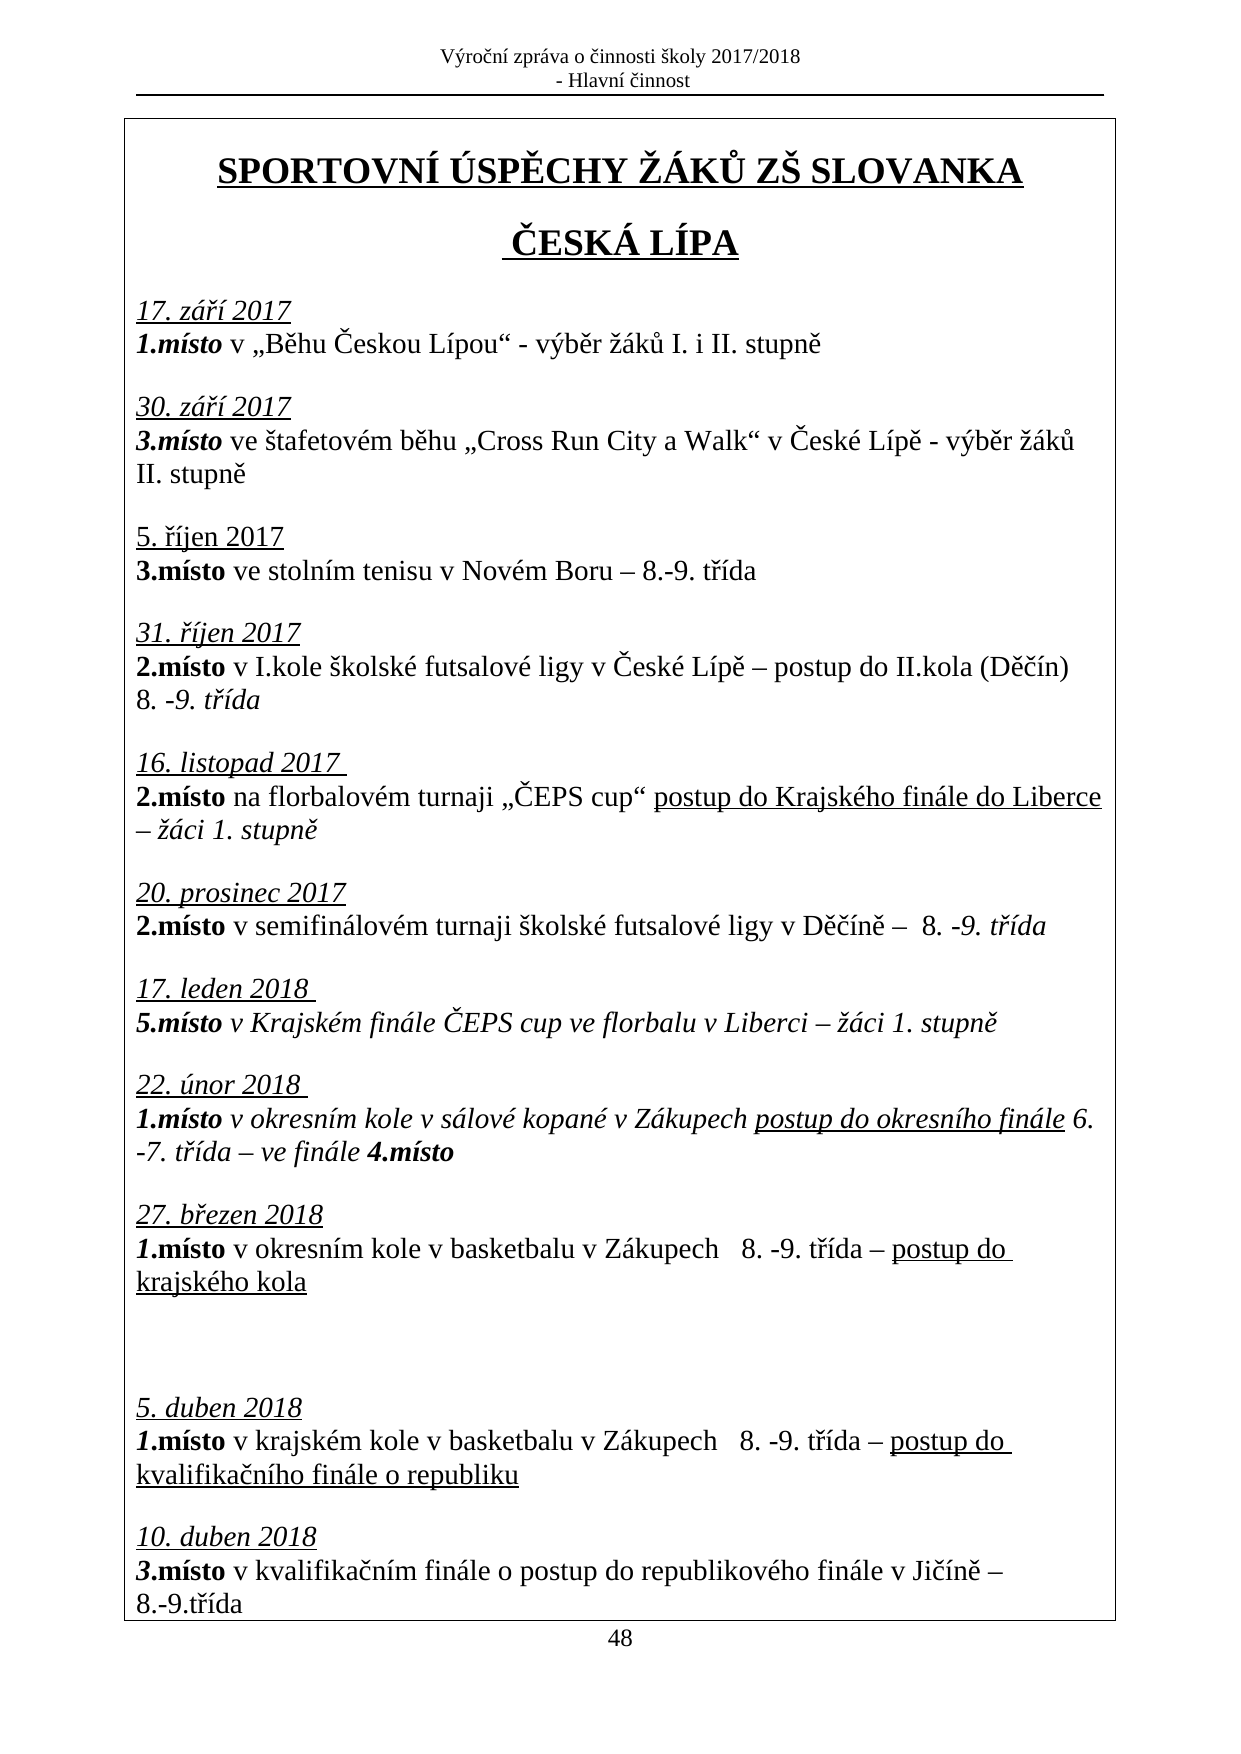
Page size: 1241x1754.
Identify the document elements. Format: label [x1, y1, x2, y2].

table_cell [125, 119, 1115, 1620]
